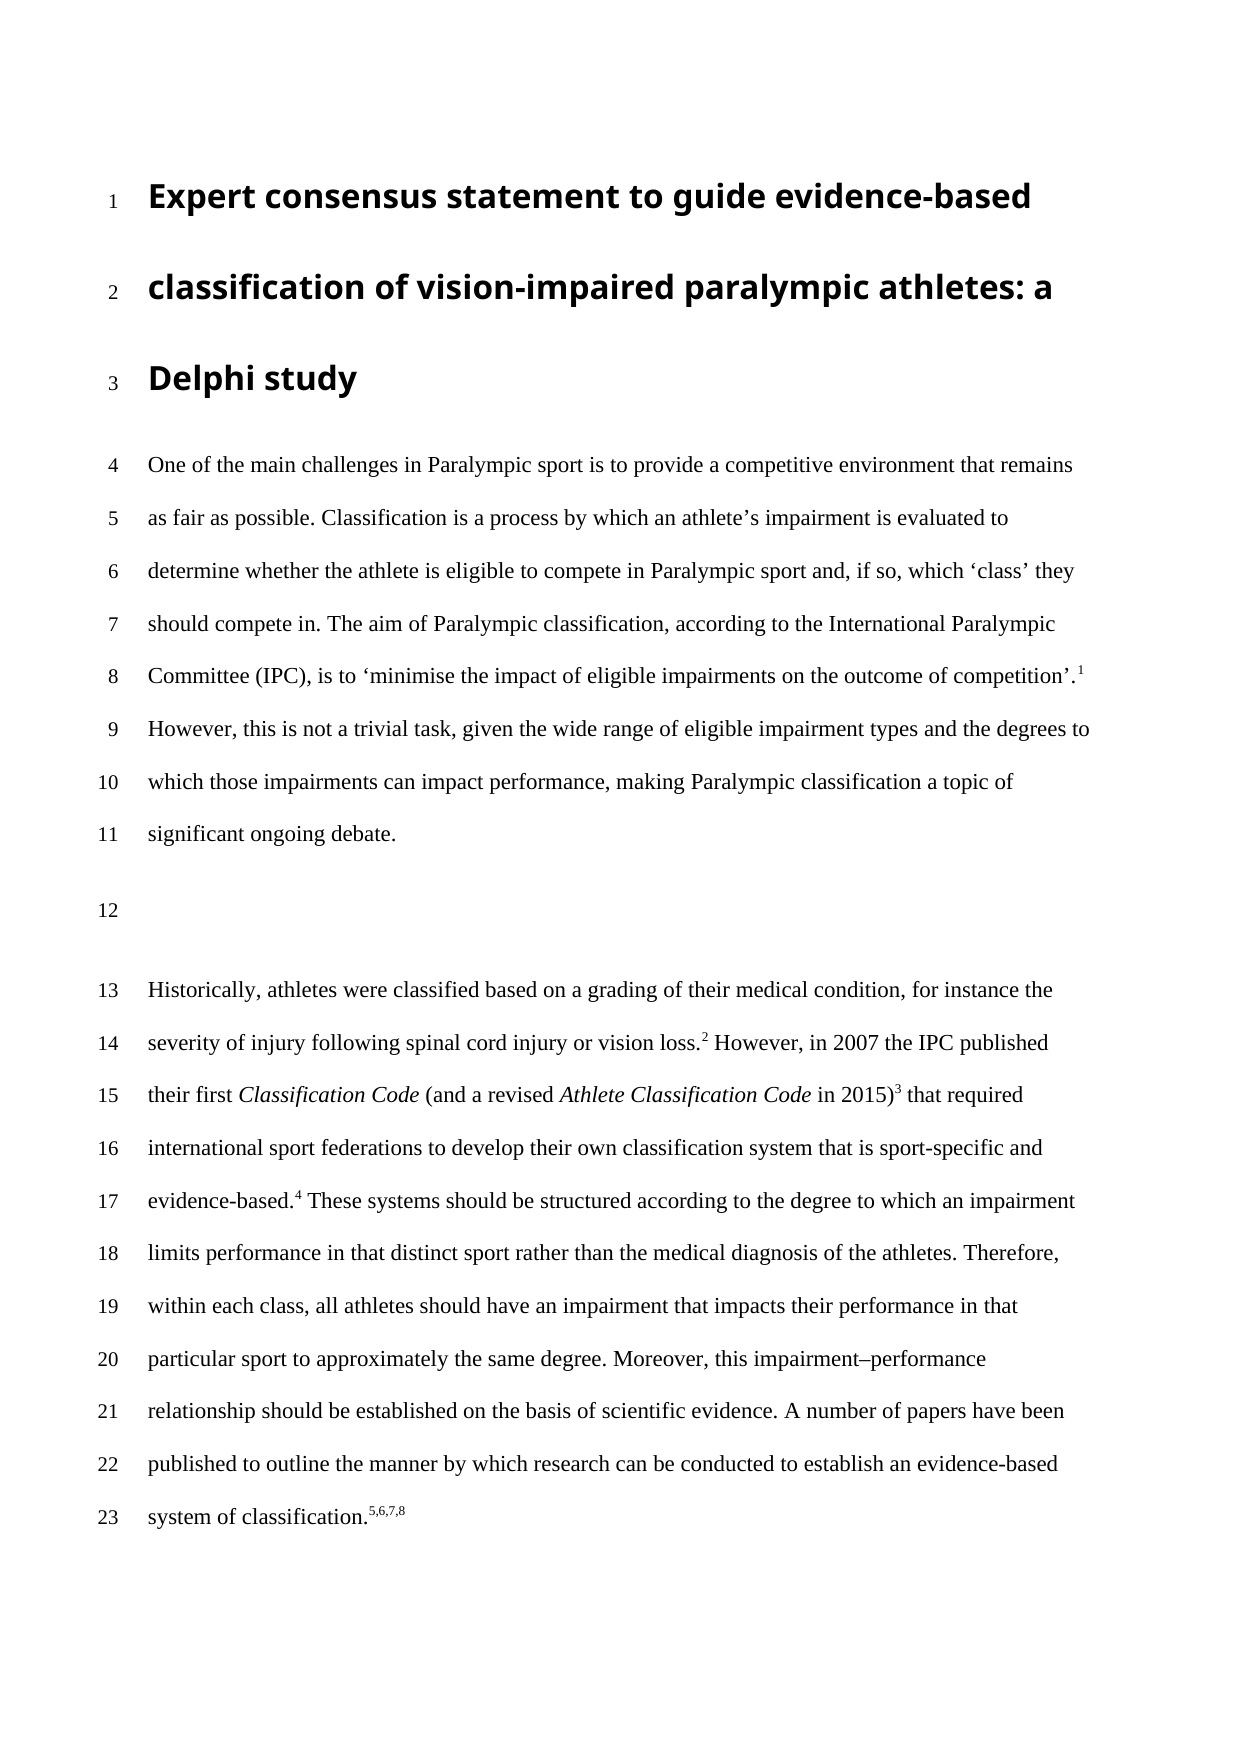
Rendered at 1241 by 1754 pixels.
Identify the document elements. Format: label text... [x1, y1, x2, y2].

list Historically, athletes were classified based on a grading of their medical condition, for instance the severity of injury following spinal cord injury or vision loss.2 However, in 2007 the IPC published their first Classification Code (and a revised Athlete Classification Code in 2015)3 that required international sport federations to develop their own classification system that is sport-specific and evidence-based.4 These systems should be structured according to the degree to which an impairment limits performance in that distinct sport rather than the medical diagnosis of the athletes. Therefore, within each class, all athletes should have an impairment that impacts their performance in that particular sport to approximately the same degree. Moreover, this impairment–performance relationship should be established on the basis of scientific evidence. A number of papers have been published to outline the manner by which research can be conducted to establish an evidence-based system of classification.5,6,7,8 [148, 976, 1092, 1529]
subtitle Expert consensus statement to guide evidence-based classification of vision-impaired paralympic athletes: a Delphi study [148, 173, 1092, 400]
list One of the main challenges in Paralympic sport is to provide a competitive environment that remains as fair as possible. Classification is a process by which an athlete’s impairment is evaluated to determine whether the athlete is eligible to compete in Paralympic sport and, if so, which ‘class’ they should compete in. The aim of Paralympic classification, according to the International Paralympic Committee (IPC), is to ‘minimise the impact of eligible impairments on the outcome of competition’.1 However, this is not a trivial task, given the wide range of eligible impairment types and the degrees to which those impairments can impact performance, making Paralympic classification a topic of significant ongoing debate. [148, 451, 1092, 847]
